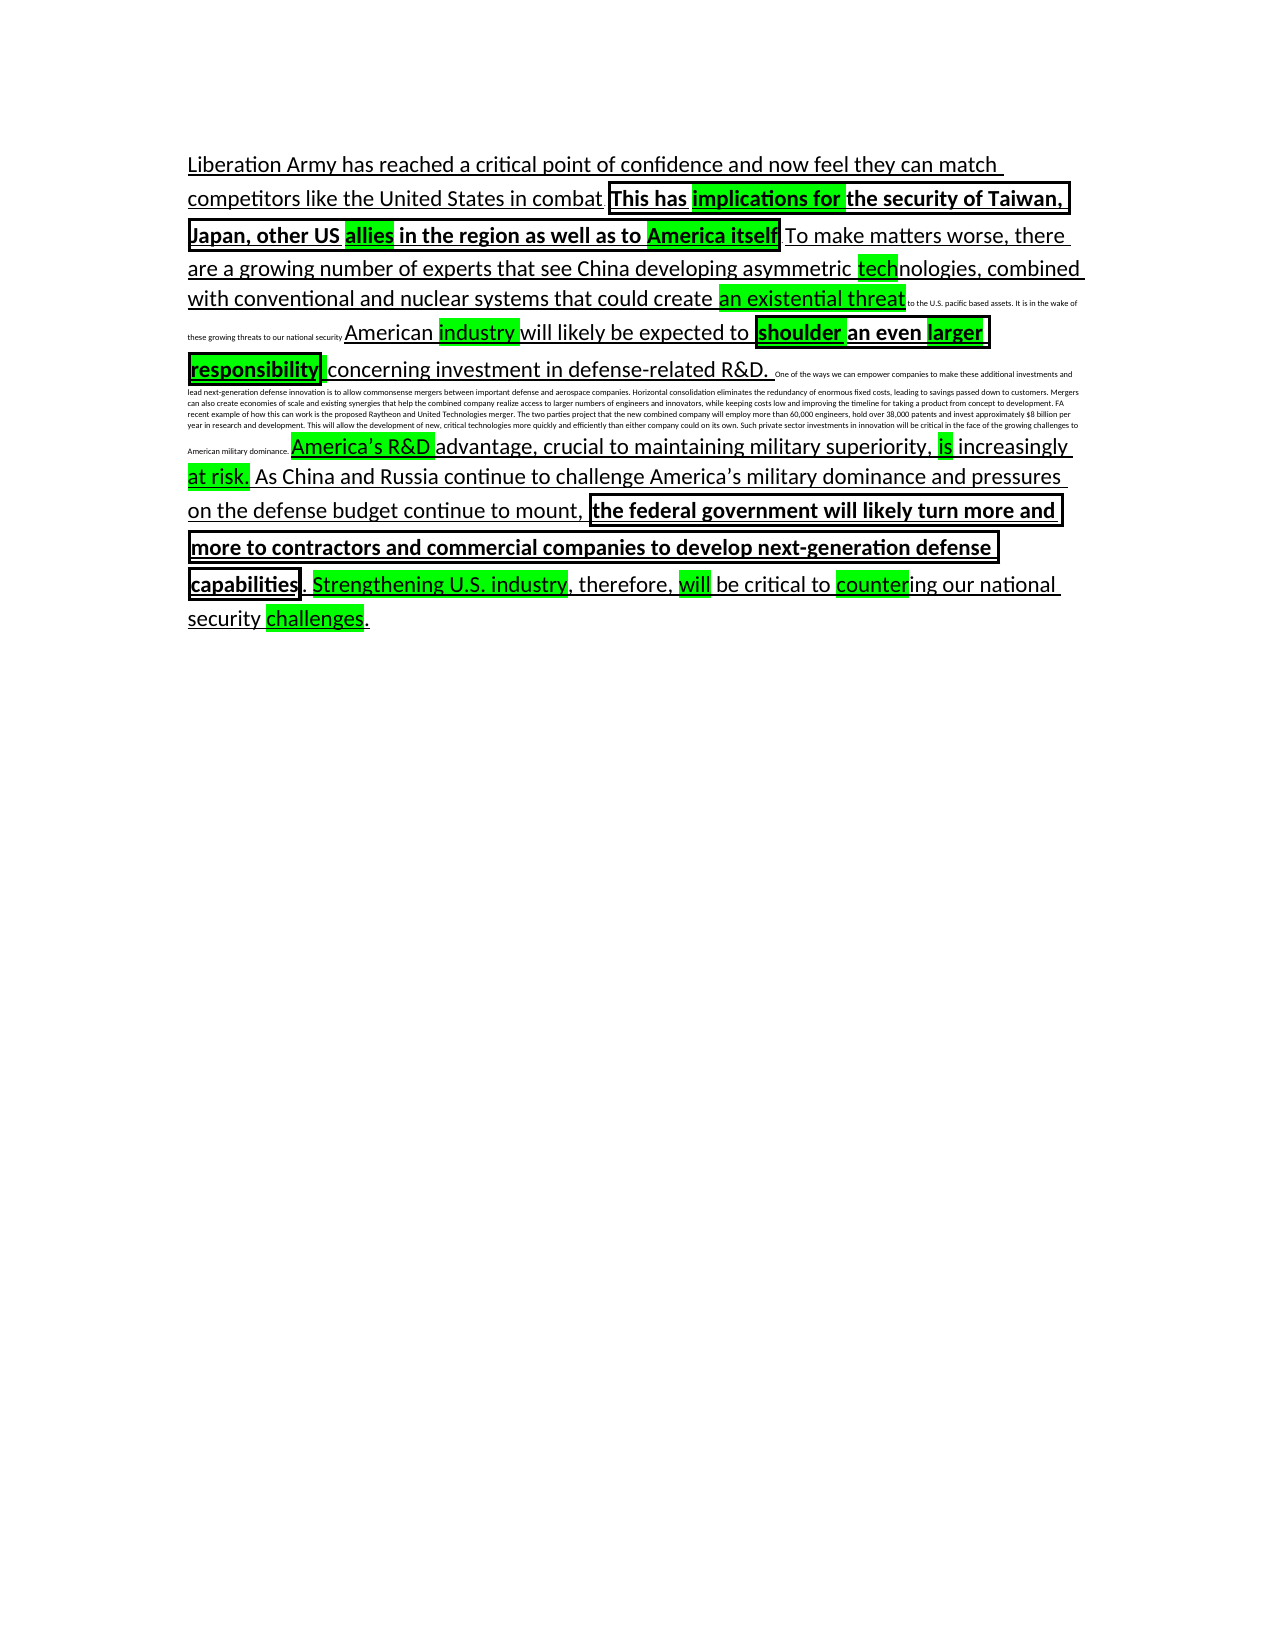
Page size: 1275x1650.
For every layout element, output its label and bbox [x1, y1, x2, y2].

text [187, 150, 1087, 632]
